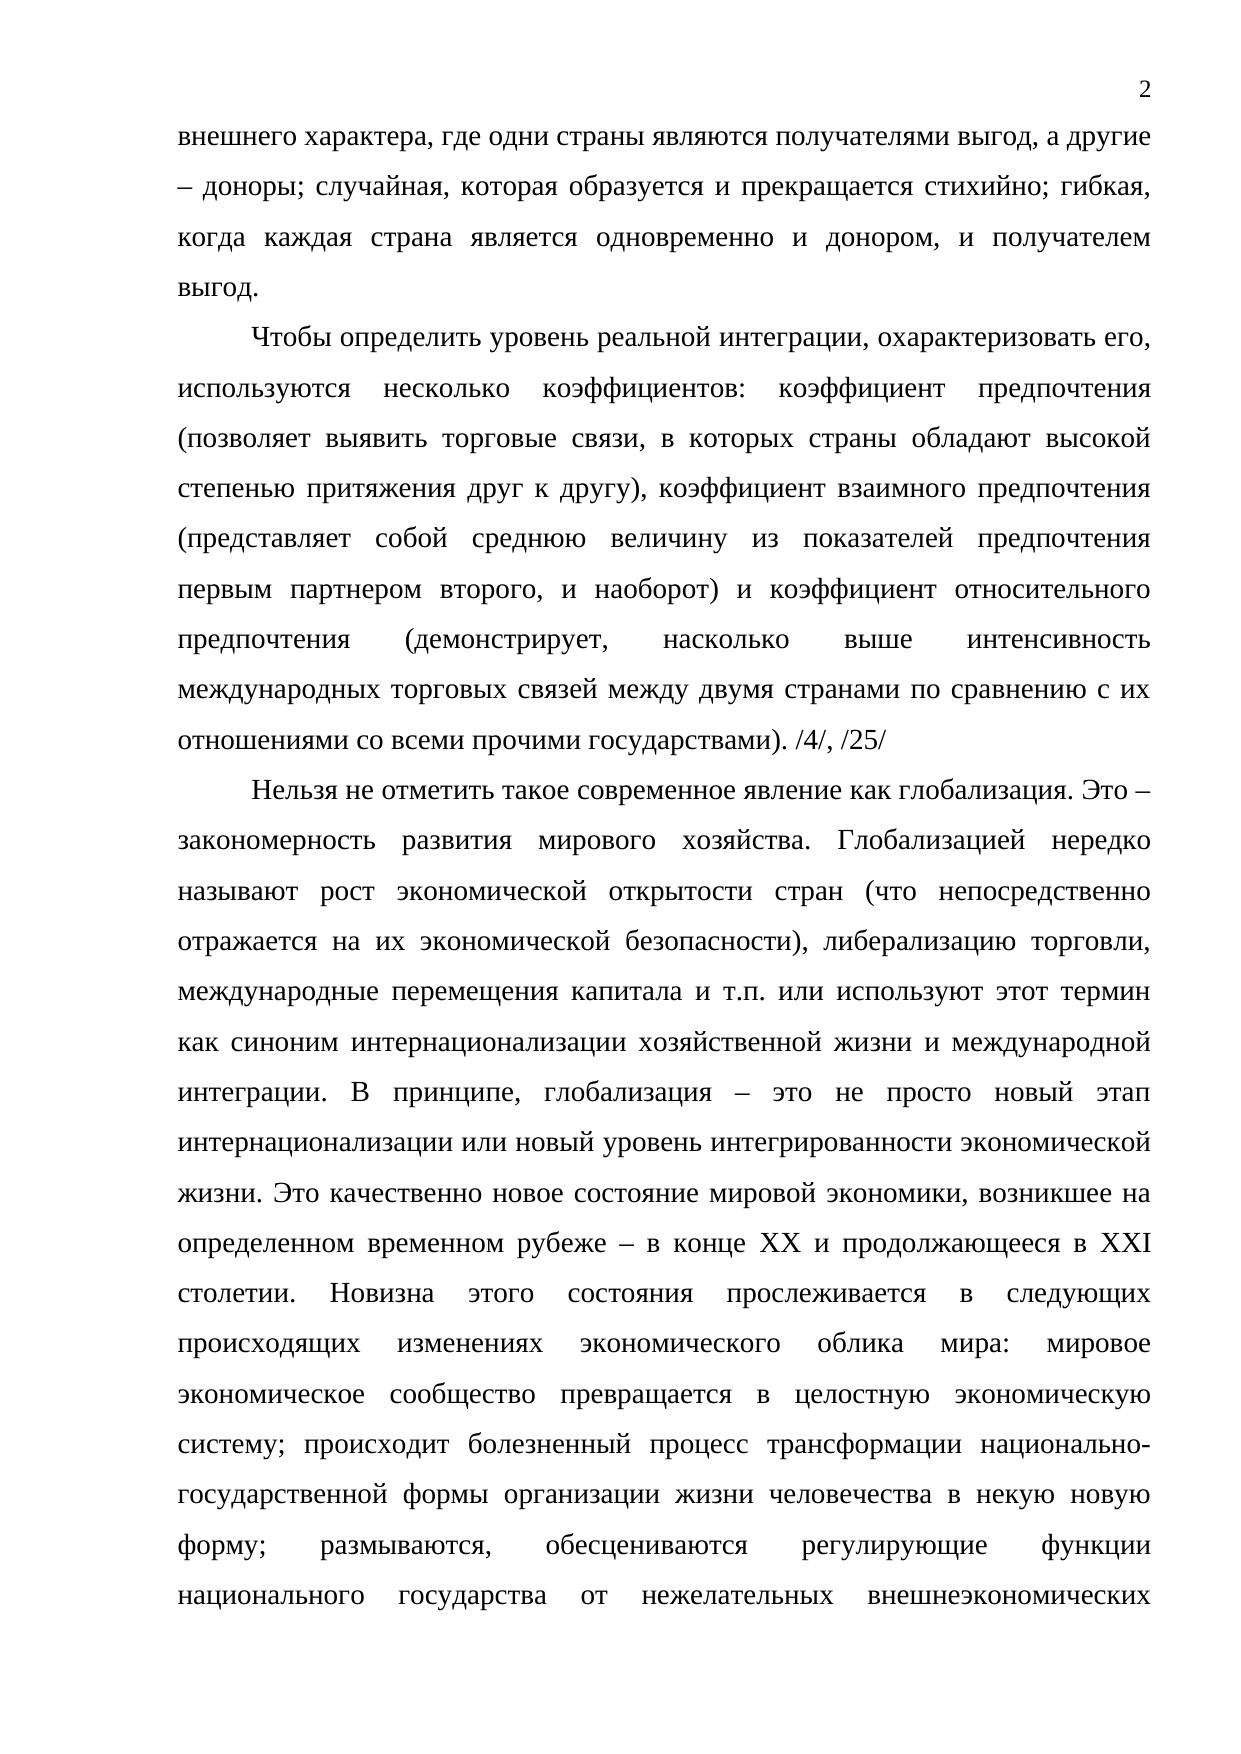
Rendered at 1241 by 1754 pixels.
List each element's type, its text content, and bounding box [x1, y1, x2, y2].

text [177, 772, 1152, 1611]
text Чтобы определить уровень реальной интеграции, охарактеризовать его, используются несколько коэффициентов: коэффициент предпочтения (позволяет выявить торговые связи, в которых страны обладают высокой степенью притяжения друг к другу), коэффициент взаимного предпочтения (представляет собой среднюю величину из показателей предпочтения первым партнером второго, и наоборот) и коэффициент относительного предпочтения (демонстрирует, насколько выше интенсивность международных торговых связей между двумя странами по сравнению с их отношениями со всеми прочими государствами). /4/, /25/ [177, 319, 1152, 755]
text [177, 118, 1152, 303]
